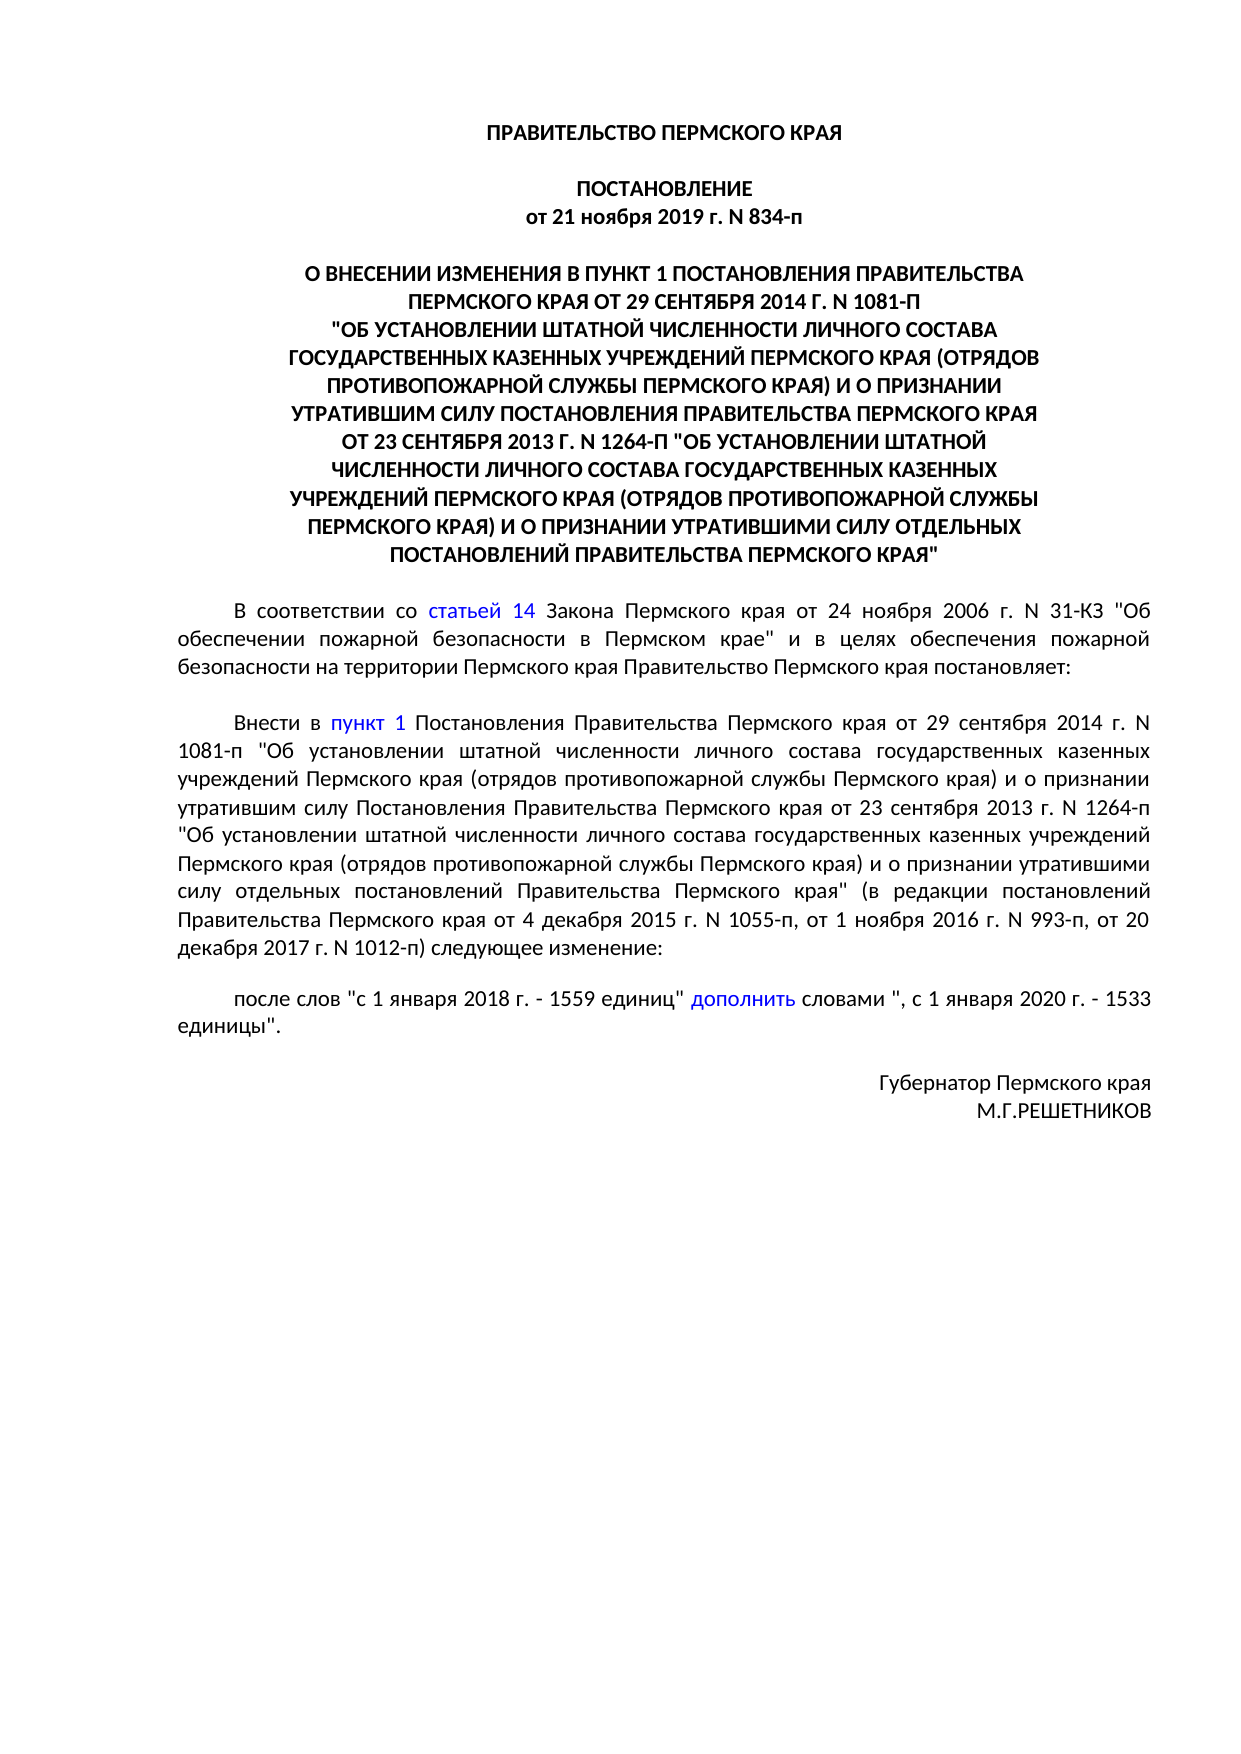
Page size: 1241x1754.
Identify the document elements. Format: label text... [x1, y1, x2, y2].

text ПРАВИТЕЛЬСТВО ПЕРМСКОГО КРАЯ [177, 118, 1152, 146]
text ЧИСЛЕННОСТИ ЛИЧНОГО СОСТАВА ГОСУДАРСТВЕННЫХ КАЗЕННЫХ [177, 456, 1152, 484]
text ОТ 23 СЕНТЯБРЯ 2013 Г. N 1264-П "ОБ УСТАНОВЛЕНИИ ШТАТНОЙ [177, 427, 1152, 456]
text от 21 ноября 2019 г. N 834-п [177, 202, 1152, 231]
text после слов "с 1 января 2018 г. - 1559 единиц" дополнить словами ", с 1 января 2020 г. - 1533 единицы". [177, 984, 1152, 1040]
text УТРАТИВШИМ СИЛУ ПОСТАНОВЛЕНИЯ ПРАВИТЕЛЬСТВА ПЕРМСКОГО КРАЯ [177, 399, 1152, 427]
text В соответствии со статьей 14 Закона Пермского края от 24 ноября 2006 г. N 31-КЗ "Об обеспечении пожарной безопасности в Пермском крае" и в целях обеспечения пожарной безопасности на территории Пермского края Правительство Пермского края постановляет: [177, 596, 1152, 680]
text Внести в пункт 1 Постановления Правительства Пермского края от 29 сентября 2014 г. N 1081-п "Об установлении штатной численности личного состава государственных казенных учреждений Пермского края (отрядов противопожарной службы Пермского края) и о признании утратившим силу Постановления Правительства Пермского края от 23 сентября 2013 г. N 1264-п "Об установлении штатной численности личного состава государственных казенных учреждений Пермского края (отрядов противопожарной службы Пермского края) и о признании утратившими силу отдельных постановлений Правительства Пермского края" (в редакции постановлений Правительства Пермского края от 4 декабря 2015 г. N 1055-п, от 1 ноября 2016 г. N 993-п, от 20 декабря 2017 г. N 1012-п) следующее изменение: [177, 708, 1152, 961]
text ПЕРМСКОГО КРАЯ) И О ПРИЗНАНИИ УТРАТИВШИМИ СИЛУ ОТДЕЛЬНЫХ [177, 512, 1152, 540]
text "ОБ УСТАНОВЛЕНИИ ШТАТНОЙ ЧИСЛЕННОСТИ ЛИЧНОГО СОСТАВА [177, 315, 1152, 343]
text ПОСТАНОВЛЕНИЙ ПРАВИТЕЛЬСТВА ПЕРМСКОГО КРАЯ" [177, 540, 1152, 568]
text ГОСУДАРСТВЕННЫХ КАЗЕННЫХ УЧРЕЖДЕНИЙ ПЕРМСКОГО КРАЯ (ОТРЯДОВ [177, 343, 1152, 371]
text ПРОТИВОПОЖАРНОЙ СЛУЖБЫ ПЕРМСКОГО КРАЯ) И О ПРИЗНАНИИ [177, 371, 1152, 399]
text О ВНЕСЕНИИ ИЗМЕНЕНИЯ В ПУНКТ 1 ПОСТАНОВЛЕНИЯ ПРАВИТЕЛЬСТВА [177, 259, 1152, 287]
text Губернатор Пермского края [177, 1068, 1152, 1096]
text М.Г.РЕШЕТНИКОВ [177, 1096, 1152, 1124]
text ПОСТАНОВЛЕНИЕ [177, 174, 1152, 202]
text ПЕРМСКОГО КРАЯ ОТ 29 СЕНТЯБРЯ 2014 Г. N 1081-П [177, 287, 1152, 315]
text УЧРЕЖДЕНИЙ ПЕРМСКОГО КРАЯ (ОТРЯДОВ ПРОТИВОПОЖАРНОЙ СЛУЖБЫ [177, 484, 1152, 512]
